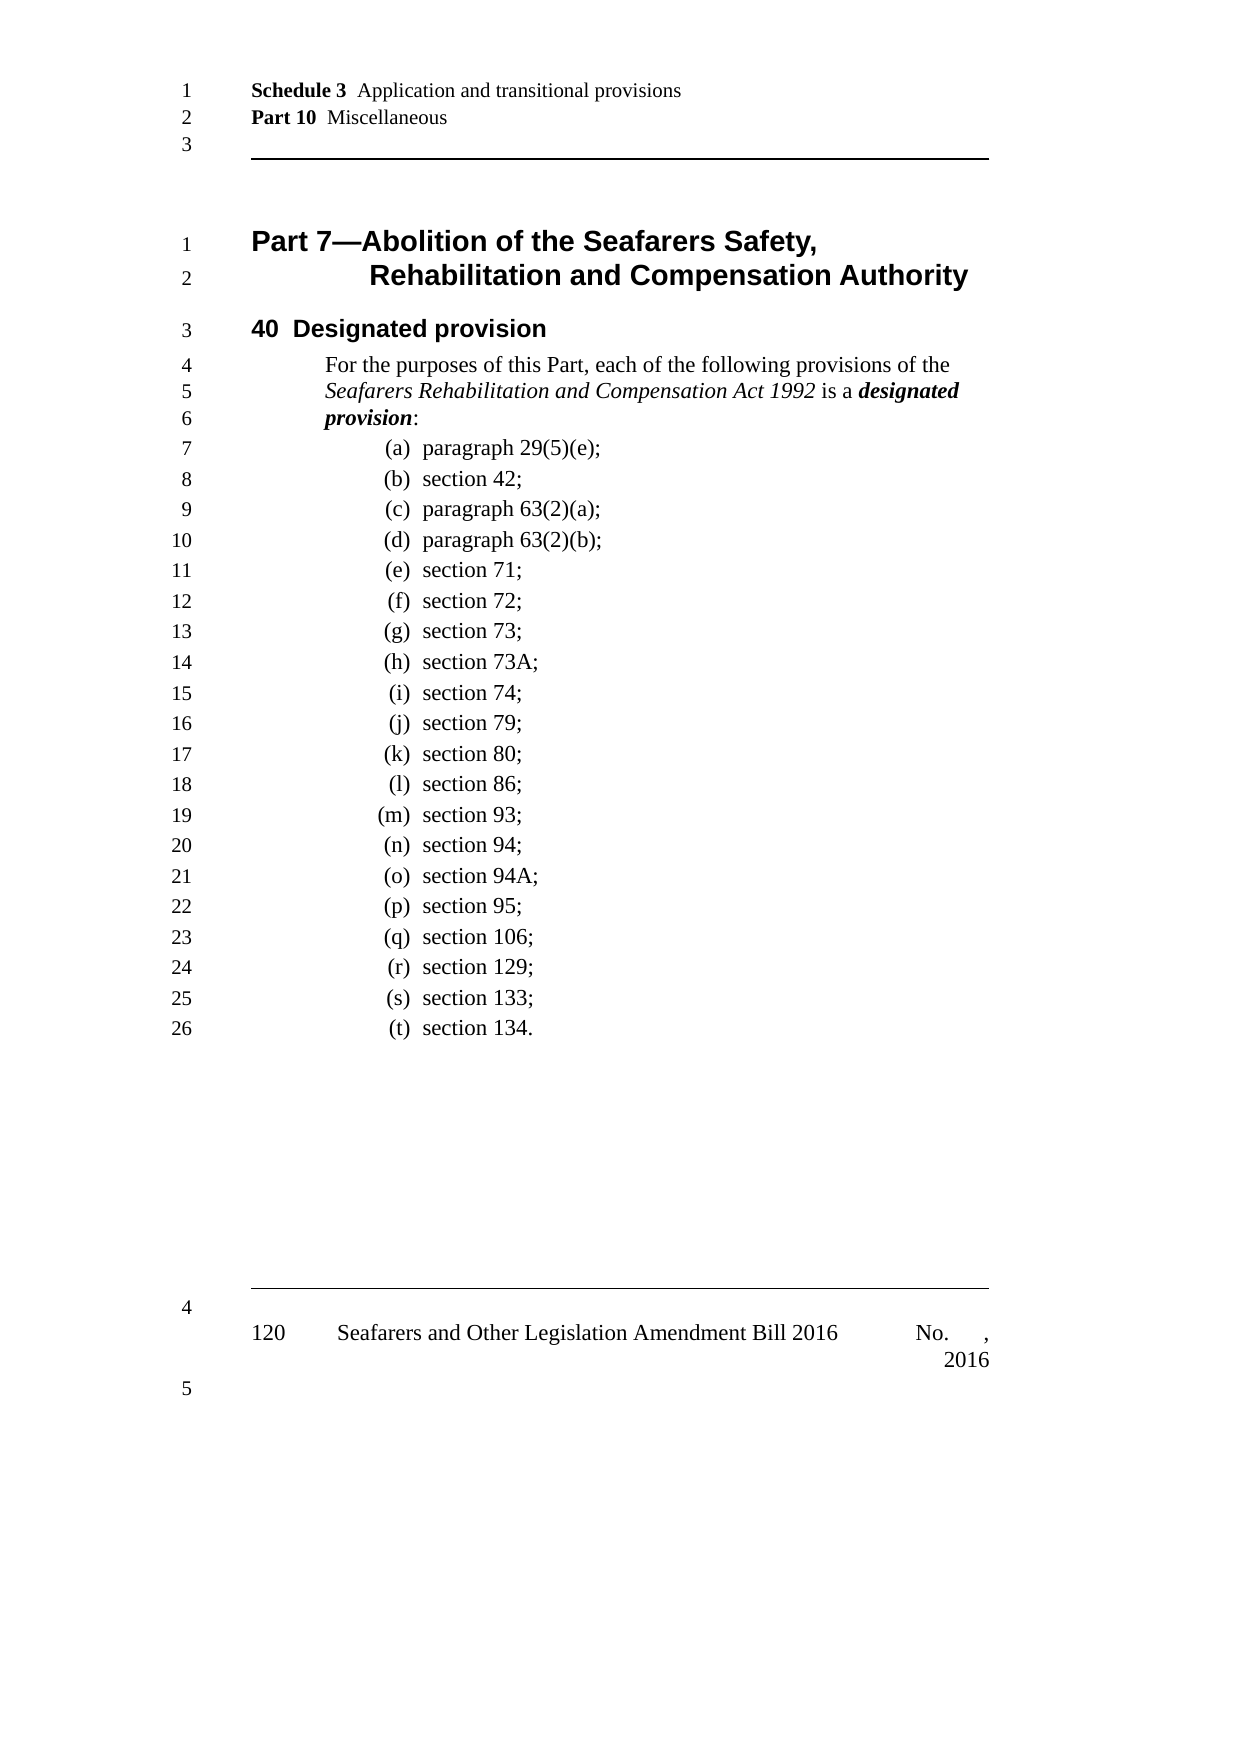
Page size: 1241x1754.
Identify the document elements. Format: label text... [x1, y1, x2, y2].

text (t) section 134. [251, 1014, 989, 1041]
text (s) section 133; [251, 984, 989, 1010]
text (i) section 74; [251, 678, 989, 705]
text (p) section 95; [251, 892, 989, 918]
text (c) paragraph 63(2)(a); [251, 495, 989, 522]
text For the purposes of this Part, each of the following provisions of the Seafarers Rehabilitation and Compensation Act 1992 is a designated provision: [325, 351, 989, 430]
text (r) section 129; [251, 953, 989, 979]
text (m) section 93; [251, 801, 989, 827]
text (e) section 71; [251, 556, 989, 583]
text (d) paragraph 63(2)(b); [251, 526, 989, 552]
text 40 Designated provision [251, 314, 989, 343]
text Part 7—Abolition of the Seafarers Safety, Rehabilitation and Compensation Authority [251, 224, 989, 291]
text (a) paragraph 29(5)(e); [251, 434, 989, 461]
text (b) section 42; [251, 465, 989, 491]
text (h) section 73A; [251, 648, 989, 674]
text (f) section 72; [251, 587, 989, 613]
text (n) section 94; [251, 831, 989, 857]
text (q) section 106; [251, 923, 989, 949]
text (l) section 86; [251, 770, 989, 796]
text (o) section 94A; [251, 862, 989, 888]
text (k) section 80; [251, 739, 989, 766]
text (g) section 73; [251, 617, 989, 644]
text (j) section 79; [251, 709, 989, 735]
